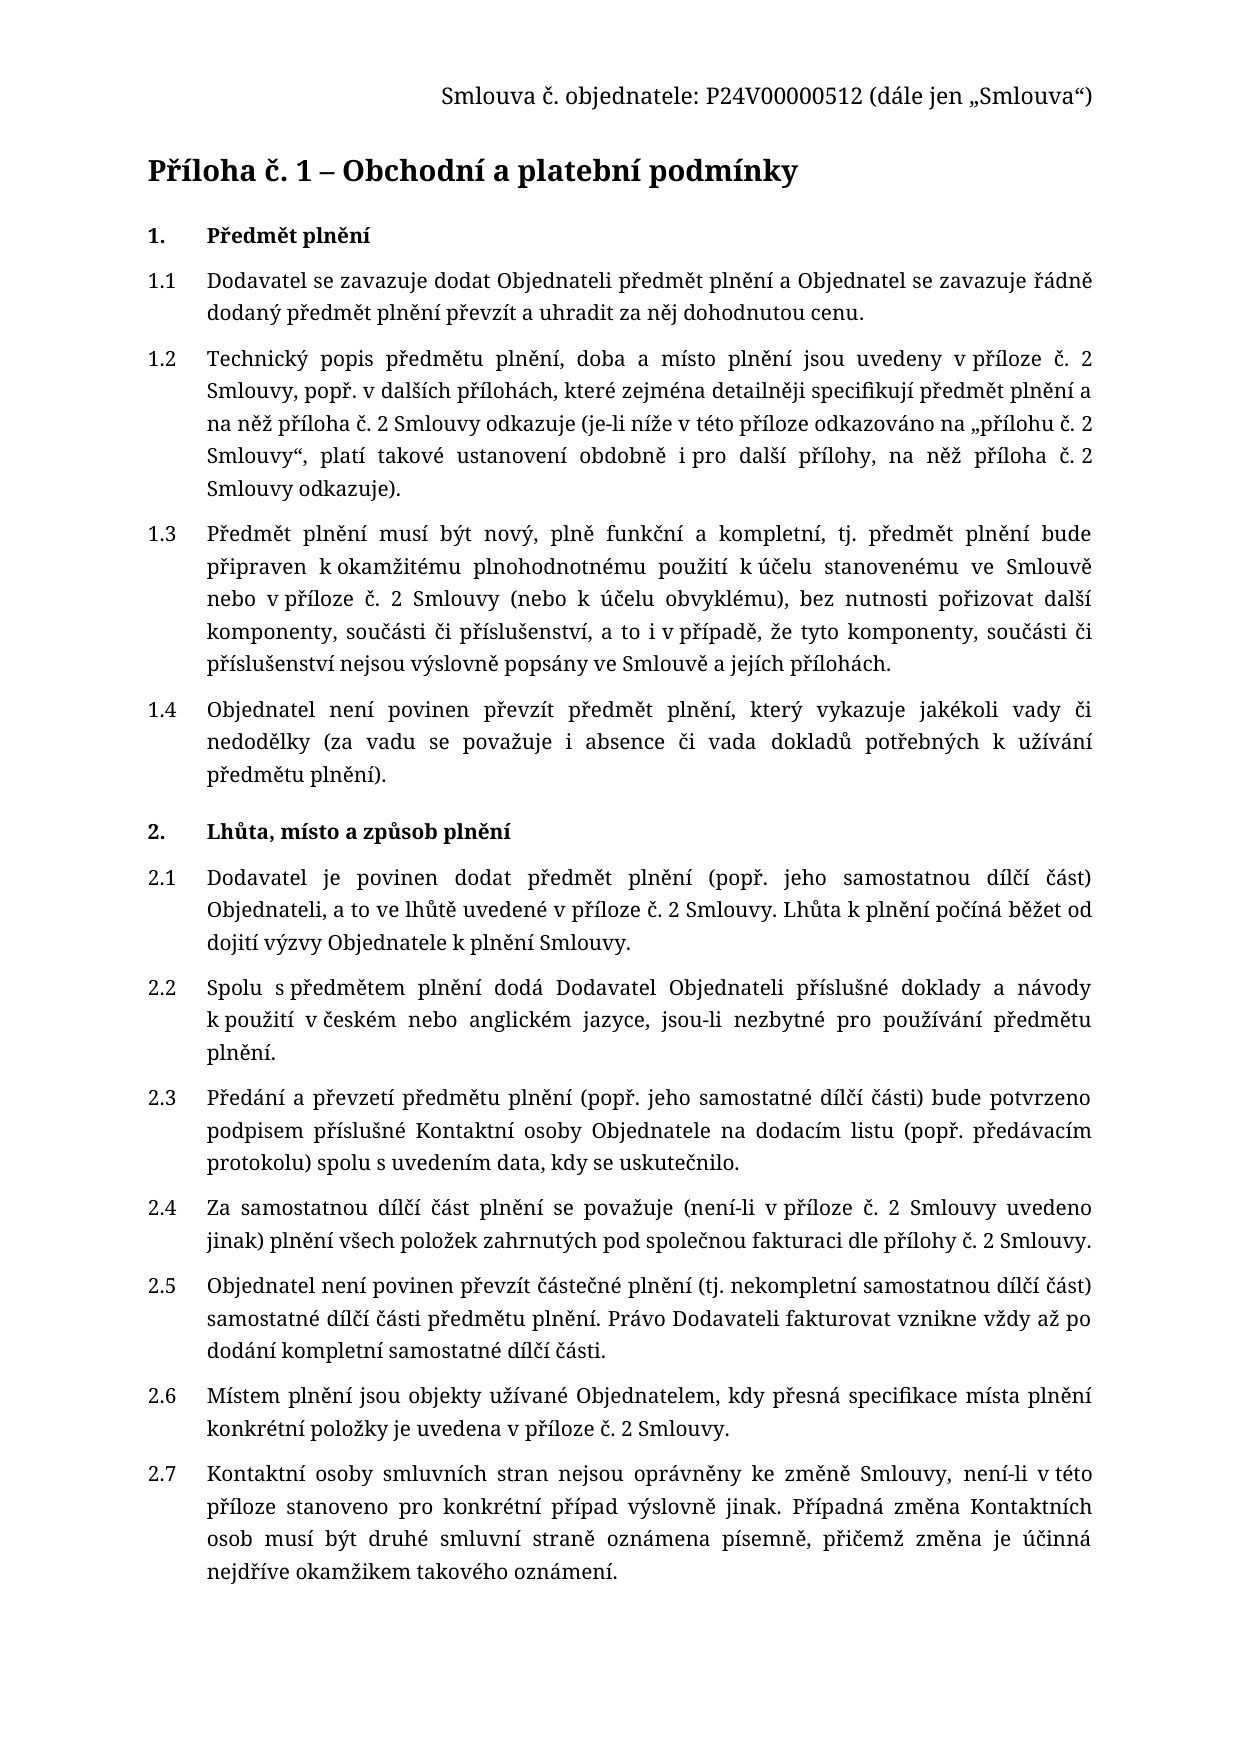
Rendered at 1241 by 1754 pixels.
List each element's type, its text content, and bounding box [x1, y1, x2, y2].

list Předmět plnění [148, 221, 1093, 249]
list Místem plnění jsou objekty užívané Objednatelem, kdy přesná specifikace místa plnění konkrétní položky je uvedena v příloze č. 2 Smlouvy. [148, 1382, 1093, 1443]
list Dodavatel se zavazuje dodat Objednateli předmět plnění a Objednatel se zavazuje řádně dodaný předmět plnění převzít a uhradit za něj dohodnutou cenu. [148, 266, 1093, 327]
list Dodavatel je povinen dodat předmět plnění (popř. jeho samostatnou dílčí část) Objednateli, a to ve lhůtě uvedené v příloze č. 2 Smlouvy. Lhůta k plnění počíná běžet od dojití výzvy Objednatele k plnění Smlouvy. [148, 863, 1093, 956]
list Za samostatnou dílčí část plnění se považuje (není-li v příloze č. 2 Smlouvy uvedeno jinak) plnění všech položek zahrnutých pod společnou fakturaci dle přílohy č. 2 Smlouvy. [148, 1193, 1093, 1254]
list Předání a převzetí předmětu plnění (popř. jeho samostatné dílčí části) bude potvrzeno podpisem příslušné Kontaktní osoby Objednatele na dodacím listu (popř. předávacím protokolu) spolu s uvedením data, kdy se uskutečnilo. [148, 1083, 1093, 1177]
list Objednatel není povinen převzít částečné plnění (tj. nekompletní samostatnou dílčí část) samostatné dílčí části předmětu plnění. Právo Dodavateli fakturovat vznikne vždy až po dodání kompletní samostatné dílčí části. [148, 1271, 1093, 1365]
list Technický popis předmětu plnění, doba a místo plnění jsou uvedeny v příloze č. 2 Smlouvy, popř. v dalších přílohách, které zejména detailněji specifikují předmět plnění a na něž příloha č. 2 Smlouvy odkazuje (je-li níže v této příloze odkazováno na „přílohu č. 2 Smlouvy“, platí takové ustanovení obdobně i pro další přílohy, na něž příloha č. 2 Smlouvy odkazuje). [148, 344, 1093, 502]
list Kontaktní osoby smluvních stran nejsou oprávněny ke změně Smlouvy, není-li v této příloze stanoveno pro konkrétní případ výslovně jinak. Případná změna Kontaktních osob musí být druhé smluvní straně oznámena písemně, přičemž změna je účinná nejdříve okamžikem takového oznámení. [148, 1459, 1093, 1586]
list Předmět plnění musí být nový, plně funkční a kompletní, tj. předmět plnění bude připraven k okamžitému plnohodnotnému použití k účelu stanovenému ve Smlouvě nebo v příloze č. 2 Smlouvy (nebo k účelu obvyklému), bez nutnosti pořizovat další komponenty, součásti či příslušenství, a to i v případě, že tyto komponenty, součásti či příslušenství nejsou výslovně popsány ve Smlouvě a jejích přílohách. [148, 519, 1093, 678]
list Spolu s předmětem plnění dodá Dodavatel Objednateli příslušné doklady a návody k použití v českém nebo anglickém jazyce, jsou-li nezbytné pro používání předmětu plnění. [148, 973, 1093, 1067]
list Objednatel není povinen převzít předmět plnění, který vykazuje jakékoli vady či nedodělky (za vadu se považuje i absence či vada dokladů potřebných k užívání předmětu plnění). [148, 695, 1093, 788]
text Příloha č. 1 – Obchodní a platební podmínky [148, 150, 1093, 190]
list Lhůta, místo a způsob plnění [148, 817, 1093, 846]
